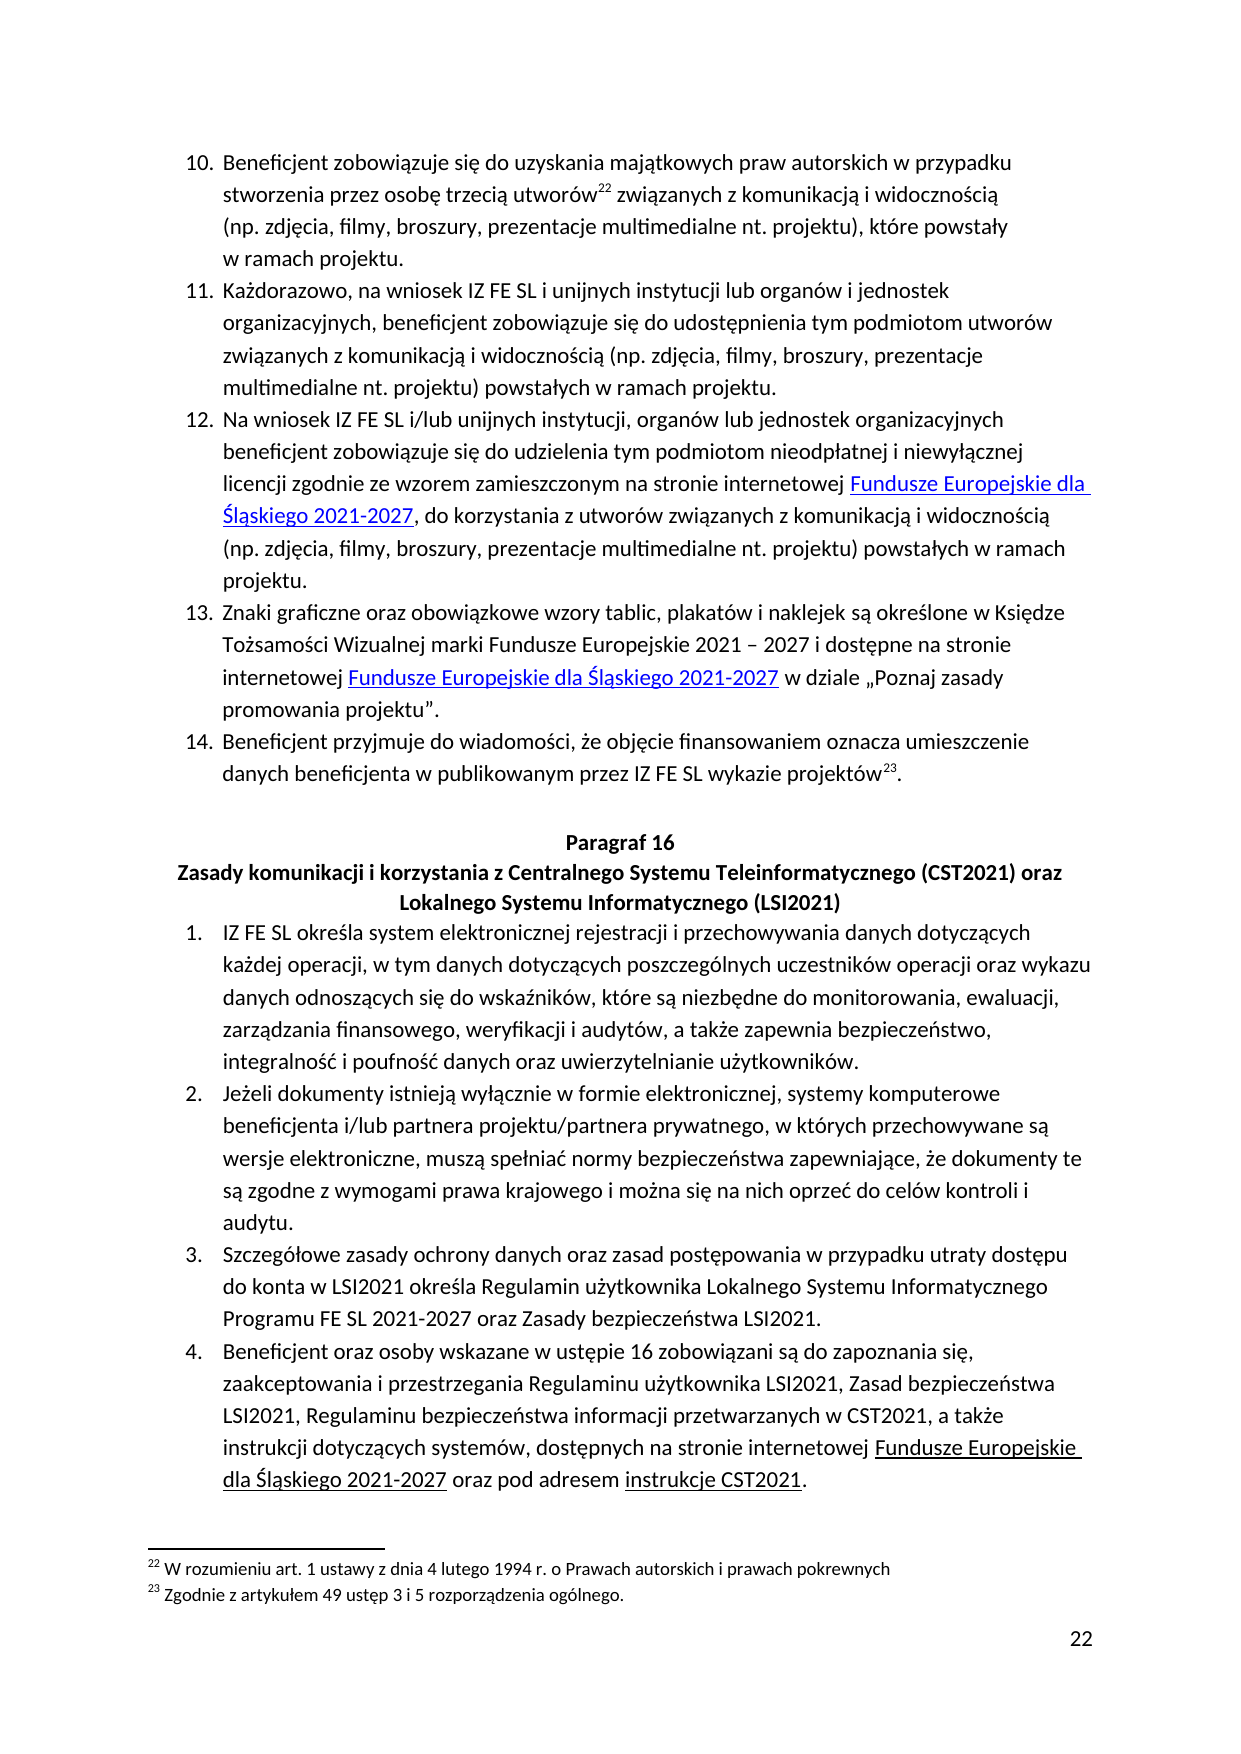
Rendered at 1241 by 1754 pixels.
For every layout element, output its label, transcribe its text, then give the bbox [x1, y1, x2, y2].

list Znaki graficzne oraz obowiązkowe wzory tablic, plakatów i naklejek są określone w Księdze Tożsamości Wizualnej marki Fundusze Europejskie 2021 – 2027 i dostępne na stronie internetowej Fundusze Europejskie dla Śląskiego 2021-2027 w dziale „Poznaj zasady promowania projektu”. [185, 598, 1093, 723]
list Beneficjent przyjmuje do wiadomości, że objęcie finansowaniem oznacza umieszczenie danych beneficjenta w publikowanym przez IZ FE SL wykazie projektów. [185, 727, 1093, 787]
list Każdorazowo, na wniosek IZ FE SL i unijnych instytucji lub organów i jednostek organizacyjnych, beneficjent zobowiązuje się do udostępnienia tym podmiotom utworów związanych z komunikacją i widocznością (np. zdjęcia, filmy, broszury, prezentacje multimedialne nt. projektu) powstałych w ramach projektu. [185, 276, 1093, 401]
list IZ FE SL określa system elektronicznej rejestracji i przechowywania danych dotyczących każdej operacji, w tym danych dotyczących poszczególnych uczestników operacji oraz wykazu danych odnoszących się do wskaźników, które są niezbędne do monitorowania, ewaluacji, zarządzania finansowego, weryfikacji i audytów, a także zapewnia bezpieczeństwo, integralność i poufność danych oraz uwierzytelnianie użytkowników. [185, 918, 1093, 1075]
list Jeżeli dokumenty istnieją wyłącznie w formie elektronicznej, systemy komputerowe beneficjenta i/lub partnera projektu/partnera prywatnego, w których przechowywane są wersje elektroniczne, muszą spełniać normy bezpieczeństwa zapewniające, że dokumenty te są zgodne z wymogami prawa krajowego i można się na nich oprzeć do celów kontroli i audytu. [185, 1079, 1093, 1236]
list Beneficjent zobowiązuje się do uzyskania majątkowych praw autorskich w przypadku stworzenia przez osobę trzecią utworów związanych z komunikacją i widocznością (np. zdjęcia, filmy, broszury, prezentacje multimedialne nt. projektu), które powstały w ramach projektu. [185, 148, 1093, 272]
list Beneficjent oraz osoby wskazane w ustępie 16 zobowiązani są do zapoznania się, zaakceptowania i przestrzegania Regulaminu użytkownika LSI2021, Zasad bezpieczeństwa LSI2021, Regulaminu bezpieczeństwa informacji przetwarzanych w CST2021, a także instrukcji dotyczących systemów, dostępnych na stronie internetowej Fundusze Europejskie dla Śląskiego 2021-2027 oraz pod adresem instrukcje CST2021. [185, 1337, 1093, 1493]
list Na wniosek IZ FE SL i/lub unijnych instytucji, organów lub jednostek organizacyjnych beneficjent zobowiązuje się do udzielenia tym podmiotom nieodpłatnej i niewyłącznej licencji zgodnie ze wzorem zamieszczonym na stronie internetowej Fundusze Europejskie dla Śląskiego 2021-2027, do korzystania z utworów związanych z komunikacją i widocznością (np. zdjęcia, filmy, broszury, prezentacje multimedialne nt. projektu) powstałych w ramach projektu. [185, 405, 1093, 594]
list Szczegółowe zasady ochrony danych oraz zasad postępowania w przypadku utraty dostępu do konta w LSI2021 określa Regulamin użytkownika Lokalnego Systemu Informatycznego Programu FE SL 2021-2027 oraz Zasady bezpieczeństwa LSI2021. [185, 1240, 1093, 1333]
subtitle Paragraf 16 Zasady komunikacji i korzystania z Centralnego Systemu Teleinformatycznego (CST2021) oraz Lokalnego Systemu Informatycznego (LSI2021) [148, 828, 1093, 916]
